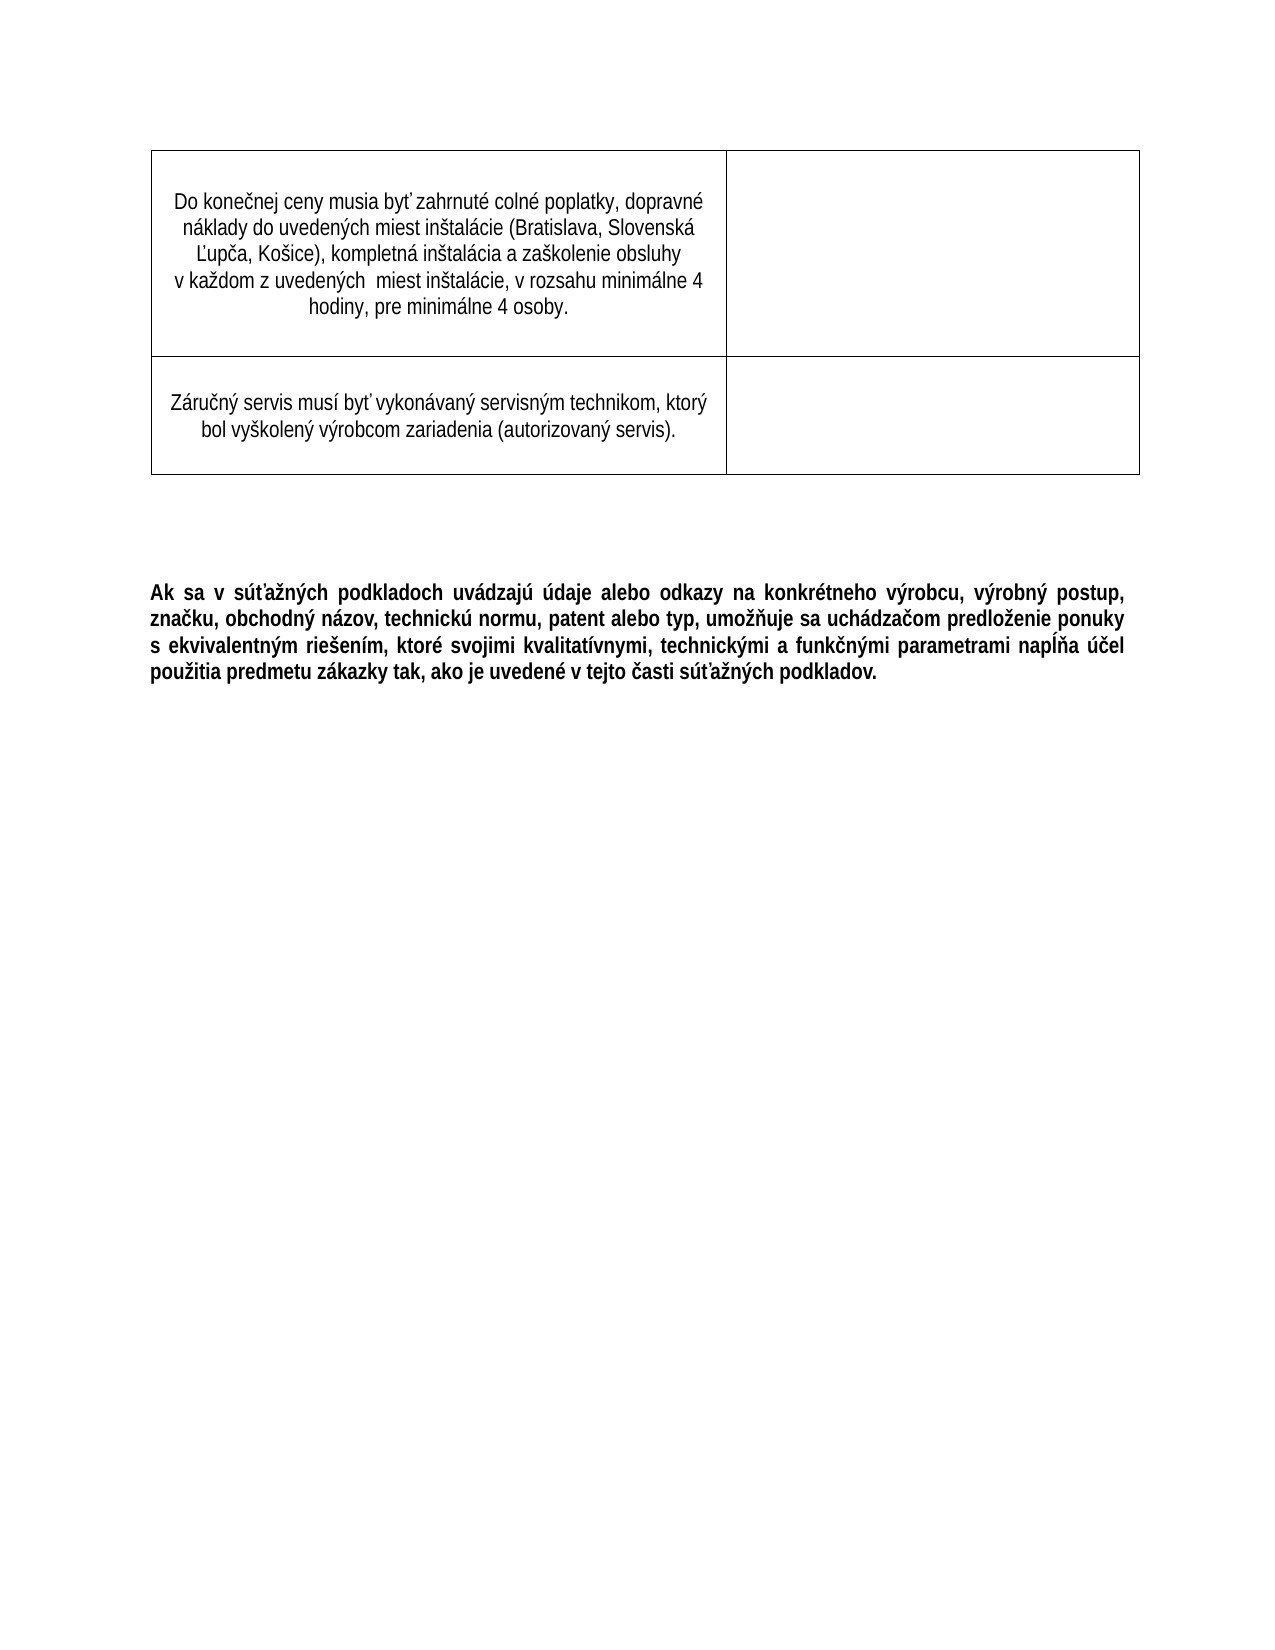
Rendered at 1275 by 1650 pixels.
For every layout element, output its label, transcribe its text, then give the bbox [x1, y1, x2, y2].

table_cell [727, 151, 1139, 356]
table_cell Záručný servis musí byť vykonávaný servisným technikom, ktorý bol vyškolený výrobcom zariadenia (autorizovaný servis). [152, 357, 726, 474]
table_cell Do konečnej ceny musia byť zahrnuté colné poplatky, dopravné náklady do uvedených miest inštalácie (Bratislava, Slovenská Ľupča, Košice), kompletná inštalácia a zaškolenie obsluhy v každom z uvedených miest inštalácie, v rozsahu minimálne 4 hodiny, pre minimálne 4 osoby. [152, 151, 726, 356]
table_cell [727, 357, 1139, 474]
subtitle Ak sa v súťažných podkladoch uvádzajú údaje alebo odkazy na konkrétneho výrobcu, výrobný postup, značku, obchodný názov, technickú normu, patent alebo typ, umožňuje sa uchádzačom predloženie ponuky s ekvivalentným riešením, ktoré svojimi kvalitatívnymi, technickými a funkčnými parametrami napĺňa účel použitia predmetu zákazky tak, ako je uvedené v tejto časti súťažných podkladov. [150, 579, 1125, 684]
